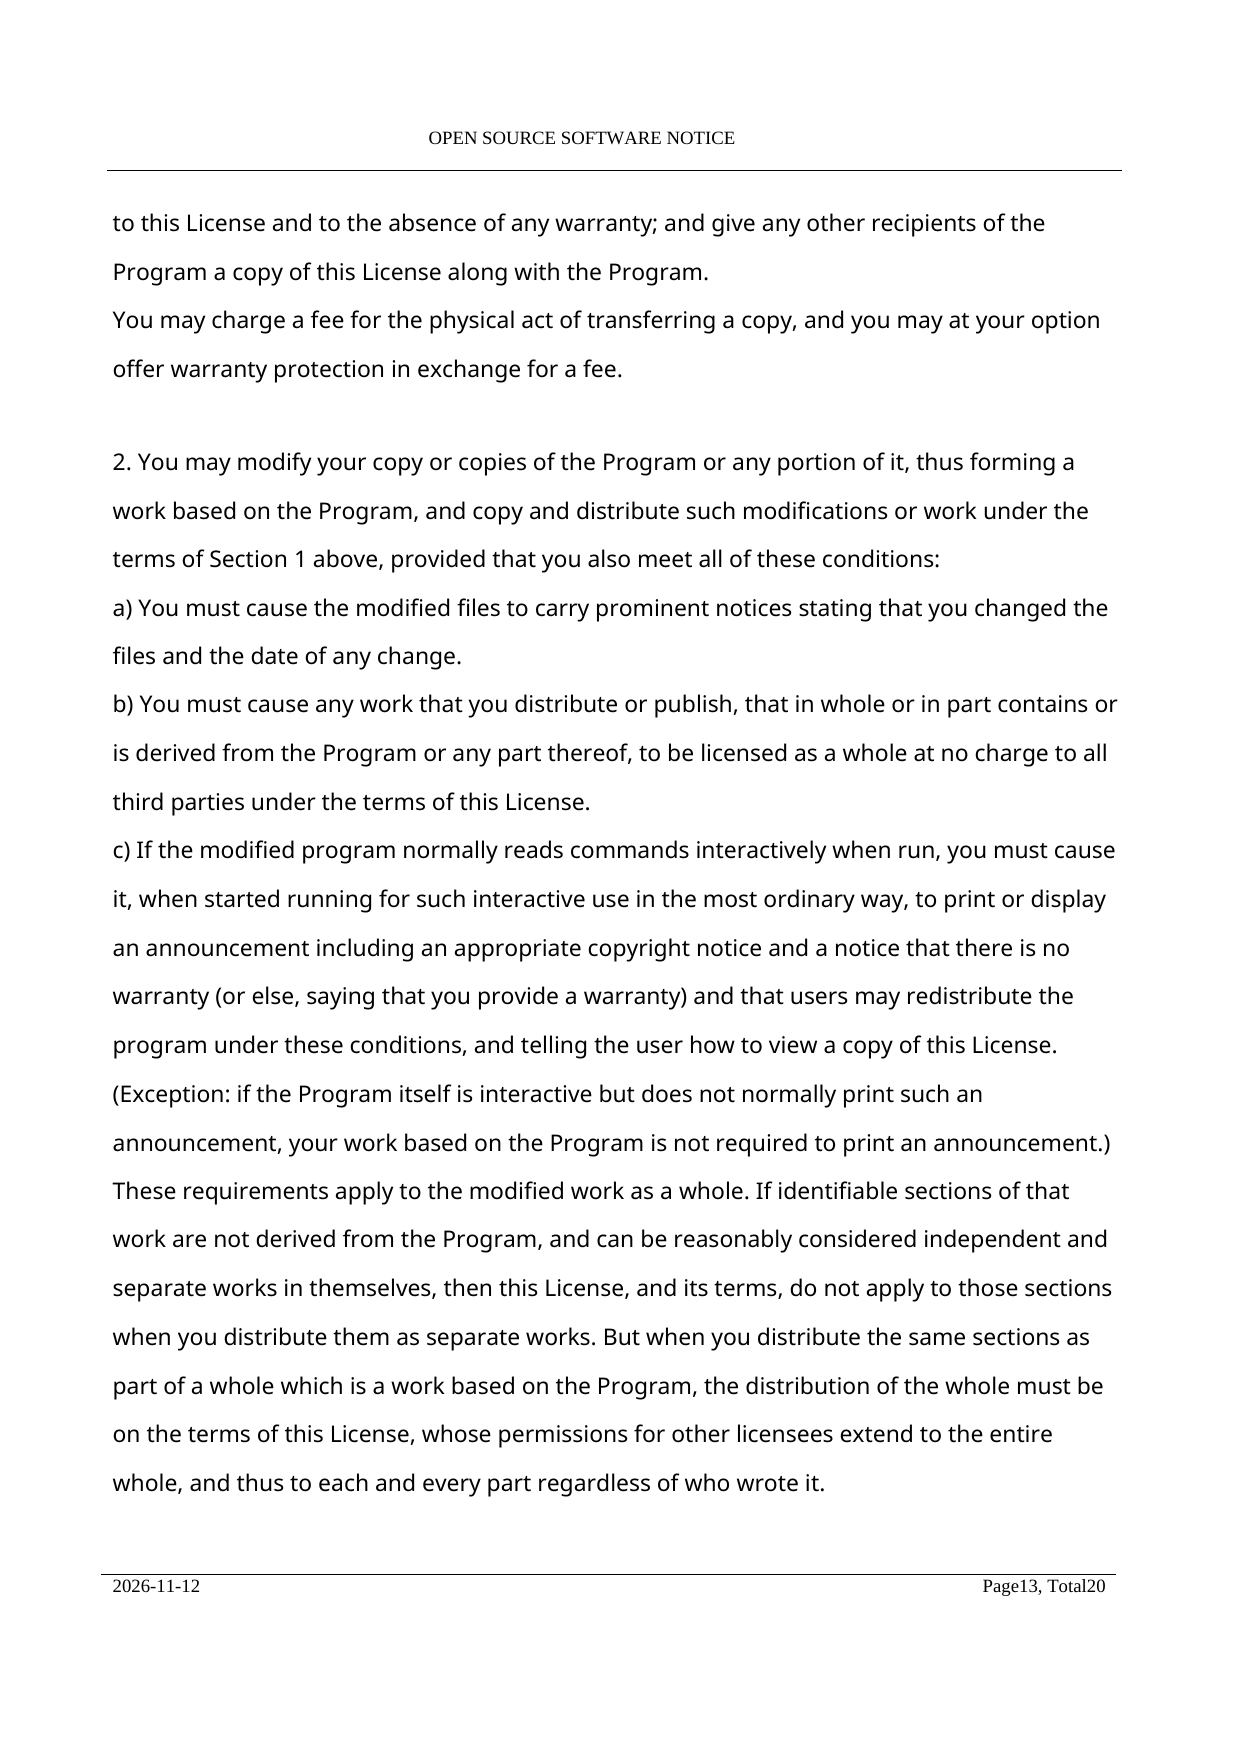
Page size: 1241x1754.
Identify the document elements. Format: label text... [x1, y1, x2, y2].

text 2. You may modify your copy or copies of the Program or any portion of it, thus forming a work based on the Program, and copy and distribute such modifications or work under the terms of Section 1 above, provided that you also meet all of these conditions: [112, 445, 1128, 575]
text b) You must cause any work that you distribute or publish, that in whole or in part contains or is derived from the Program or any part thereof, to be licensed as a whole at no charge to all third parties under the terms of this License. [112, 688, 1128, 818]
text These requirements apply to the modified work as a whole. If identifiable sections of that work are not derived from the Program, and can be reasonably considered independent and separate works in themselves, then this License, and its terms, do not apply to those sections when you distribute them as separate works. But when you distribute the same sections as part of a whole which is a work based on the Program, the distribution of the whole must be on the terms of this License, whose permissions for other licensees extend to the entire whole, and thus to each and every part regardless of who wrote it. [112, 1174, 1128, 1499]
text c) If the modified program normally reads commands interactively when run, you must cause it, when started running for such interactive use in the most ordinary way, to print or display an announcement including an appropriate copyright notice and a notice that there is no warranty (or else, saying that you provide a warranty) and that users may redistribute the program under these conditions, and telling the user how to view a copy of this License. (Exception: if the Program itself is interactive but does not normally print such an announcement, your work based on the Program is not required to print an announcement.) [112, 833, 1128, 1158]
text a) You must cause the modified files to carry prominent notices stating that you changed the files and the date of any change. [112, 591, 1128, 672]
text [112, 206, 1128, 288]
text You may charge a fee for the physical act of transferring a copy, and you may at your option offer warranty protection in exchange for a fee. [112, 303, 1128, 384]
